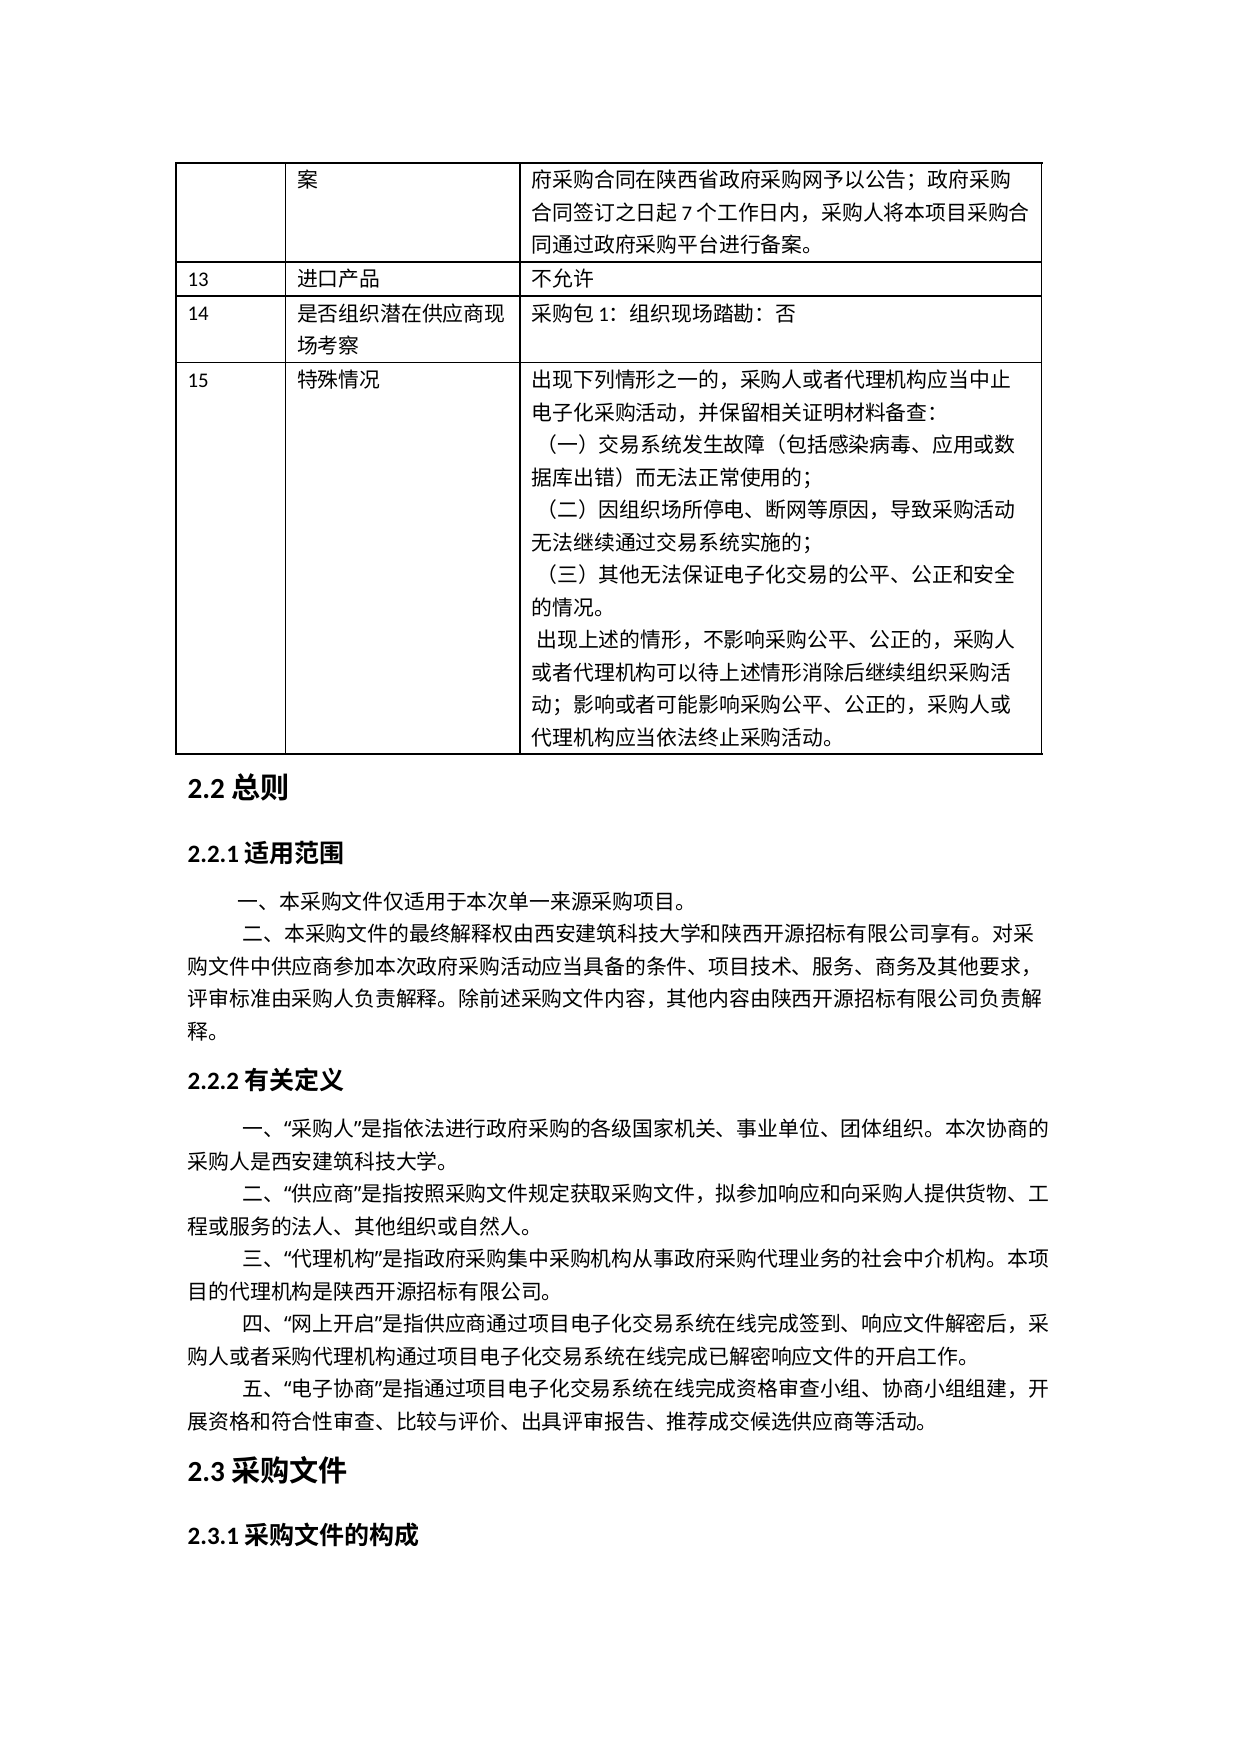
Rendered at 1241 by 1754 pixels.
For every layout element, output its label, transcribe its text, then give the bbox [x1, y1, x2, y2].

table_cell 12 [177, 164, 285, 261]
table_cell 是否组织潜在供应商现场考察 [286, 297, 519, 362]
text 2.2.1适用范围 [187, 820, 1053, 885]
text 四、“网上开启”是指供应商通过项目电子化交易系统在线完成签到、响应文件解密后，采购人或者采购代理机构通过项目电子化交易系统在线完成已解密响应文件的开启工作。 [187, 1307, 1053, 1372]
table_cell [521, 164, 1041, 261]
table_cell 特殊情况 [286, 363, 519, 753]
text 二、本采购文件的最终解释权由西安建筑科技大学和陕西开源招标有限公司享有。对采购文件中供应商参加本次政府采购活动应当具备的条件、项目技术、服务、商务及其他要求，评审标准由采购人负责解释。除前述采购文件内容，其他内容由陕西开源招标有限公司负责解释。 [187, 917, 1053, 1047]
text 三、“代理机构”是指政府采购集中采购机构从事政府采购代理业务的社会中介机构。本项目的代理机构是陕西开源招标有限公司。 [187, 1242, 1053, 1307]
table_cell 进口产品 [286, 263, 519, 295]
text 二、“供应商”是指按照采购文件规定获取采购文件，拟参加响应和向采购人提供货物、工程或服务的法人、其他组织或自然人。 [187, 1177, 1053, 1242]
text 2.3.1采购文件的构成 [187, 1502, 1053, 1567]
text 2.3采购文件 [187, 1437, 1053, 1502]
text 五、“电子协商”是指通过项目电子化交易系统在线完成资格审查小组、协商小组组建，开展资格和符合性审查、比较与评价、出具评审报告、推荐成交候选供应商等活动。 [187, 1372, 1053, 1437]
table_cell 不允许 [521, 263, 1041, 295]
table_cell 政府采购合同公告及备案 [286, 164, 519, 261]
text 一、“采购人”是指依法进行政府采购的各级国家机关、事业单位、团体组织。本次协商的采购人是西安建筑科技大学。 [187, 1112, 1053, 1177]
table_cell 采购包1：组织现场踏勘：否 [521, 297, 1041, 362]
text 2.2总则 [187, 755, 1053, 820]
text 一、本采购文件仅适用于本次单一来源采购项目。 [187, 885, 1053, 917]
table_cell 出现下列情形之一的，采购人或者代理机构应当中止电子化采购活动，并保留相关证明材料备查： （一）交易系统发生故障（包括感染病毒、应用或数据库出错）而无法正常使用的； （二）因组织场所停电、断网等原因，导致采购活动无法继续通过交易系统实施的； （三）其他无法保证电子化交易的公平、公正和安全的情况。 出现上述的情形，不影响采购公平、公正的，采购人或者代理机构可以待上述情形消除后继续组织采购活动；影响或者可能影响采购公平、公正的，采购人或代理机构应当依法终止采购活动。 [521, 363, 1041, 753]
table_cell 15 [177, 363, 285, 753]
table_cell 14 [177, 297, 285, 362]
text 2.2.2有关定义 [187, 1047, 1053, 1112]
table_cell 13 [177, 263, 285, 295]
